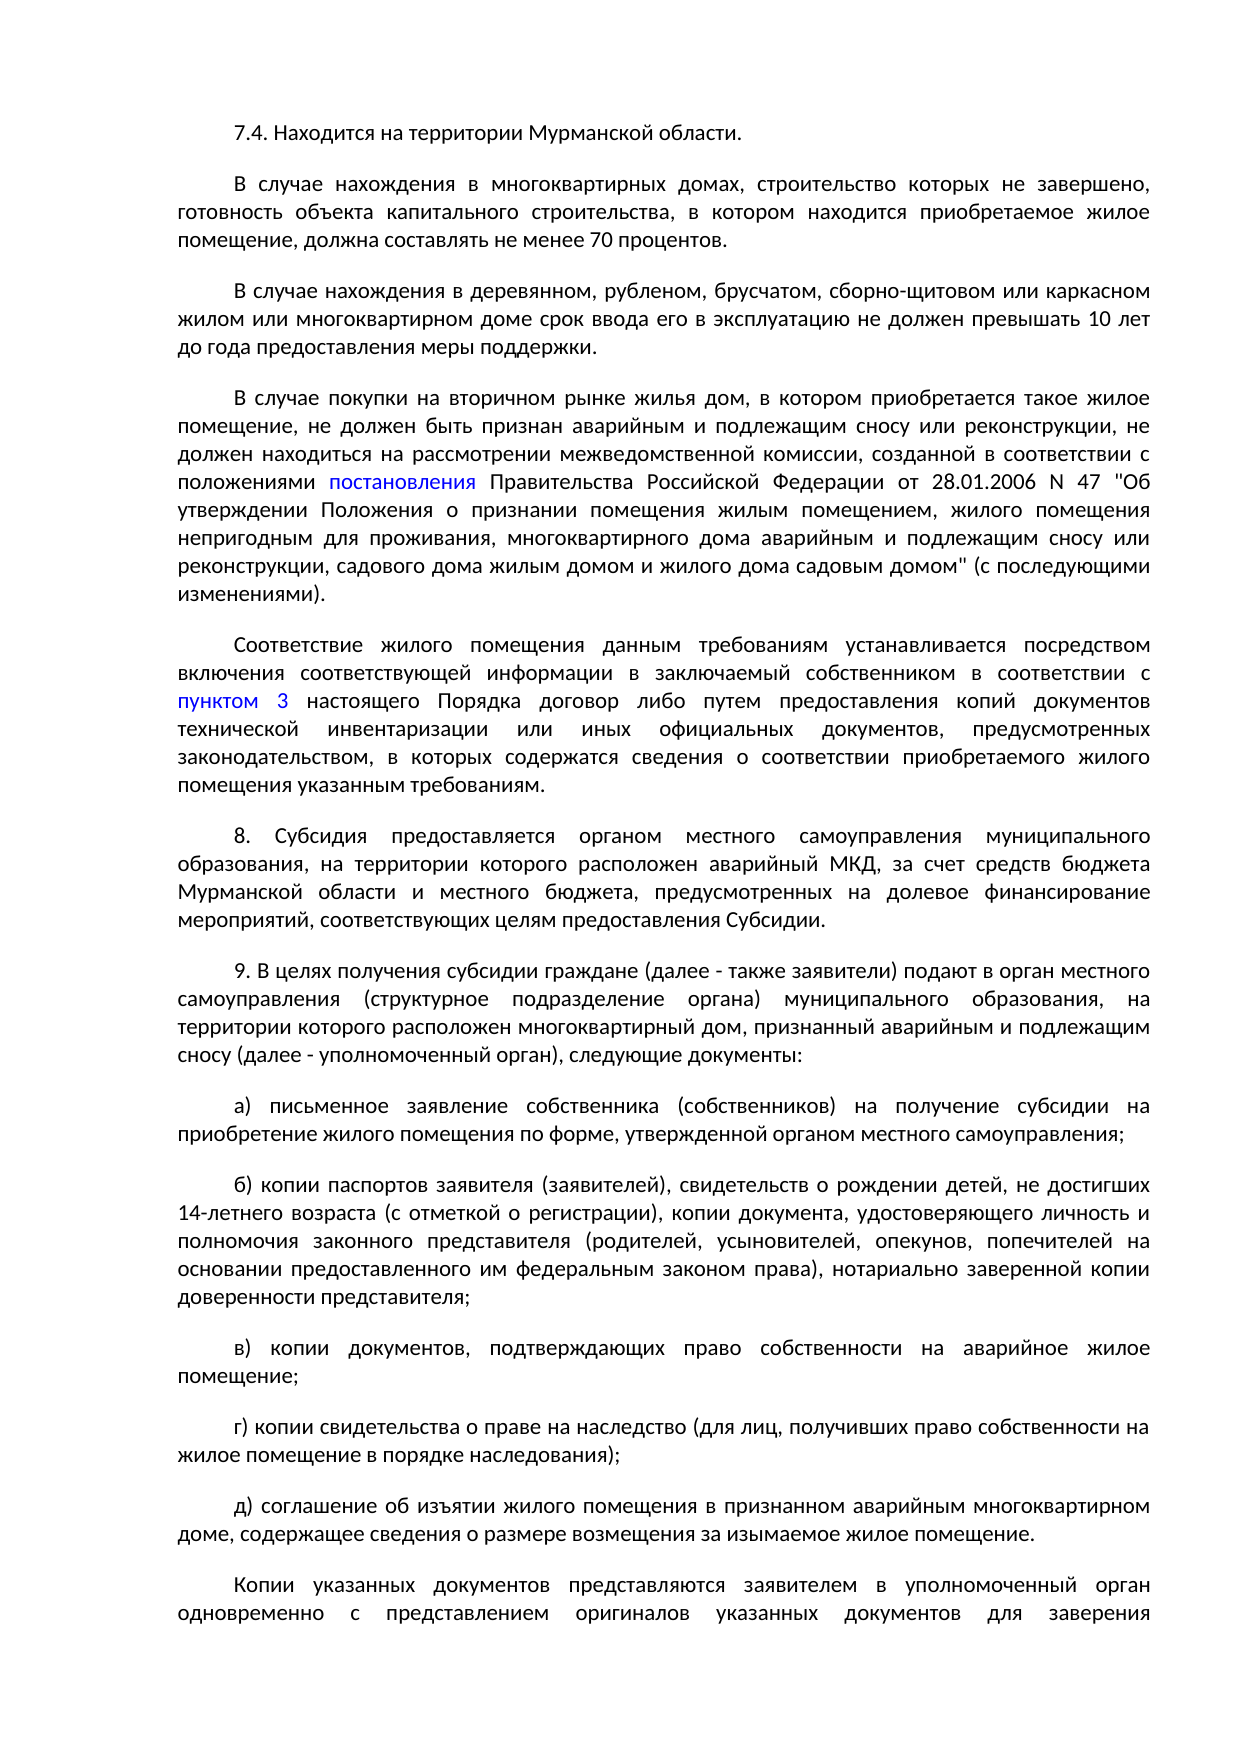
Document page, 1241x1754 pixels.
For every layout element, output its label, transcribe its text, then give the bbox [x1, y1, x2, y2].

text 7.4. Находится на территории Мурманской области. [177, 118, 1152, 146]
text а) письменное заявление собственника (собственников) на получение субсидии на приобретение жилого помещения по форме, утвержденной органом местного самоуправления; [177, 1091, 1152, 1147]
text 8. Субсидия предоставляется органом местного самоуправления муниципального образования, на территории которого расположен аварийный МКД, за счет средств бюджета Мурманской области и местного бюджета, предусмотренных на долевое финансирование мероприятий, соответствующих целям предоставления Субсидии. [177, 821, 1152, 933]
text В случае покупки на вторичном рынке жилья дом, в котором приобретается такое жилое помещение, не должен быть признан аварийным и подлежащим сносу или реконструкции, не должен находиться на рассмотрении межведомственной комиссии, созданной в соответствии с положениями постановления Правительства Российской Федерации от 28.01.2006 N 47 "Об утверждении Положения о признании помещения жилым помещением, жилого помещения непригодным для проживания, многоквартирного дома аварийным и подлежащим сносу или реконструкции, садового дома жилым домом и жилого дома садовым домом" (с последующими изменениями). [177, 383, 1152, 607]
text б) копии паспортов заявителя (заявителей), свидетельств о рождении детей, не достигших 14-летнего возраста (с отметкой о регистрации), копии документа, удостоверяющего личность и полномочия законного представителя (родителей, усыновителей, опекунов, попечителей на основании предоставленного им федеральным законом права), нотариально заверенной копии доверенности представителя; [177, 1170, 1152, 1310]
text 9. В целях получения субсидии граждане (далее - также заявители) подают в орган местного самоуправления (структурное подразделение органа) муниципального образования, на территории которого расположен многоквартирный дом, признанный аварийным и подлежащим сносу (далее - уполномоченный орган), следующие документы: [177, 956, 1152, 1068]
text д) соглашение об изъятии жилого помещения в признанном аварийным многоквартирном доме, содержащее сведения о размере возмещения за изымаемое жилое помещение. [177, 1491, 1152, 1547]
text Соответствие жилого помещения данным требованиям устанавливается посредством включения соответствующей информации в заключаемый собственником в соответствии с пунктом 3 настоящего Порядка договор либо путем предоставления копий документов технической инвентаризации или иных официальных документов, предусмотренных законодательством, в которых содержатся сведения о соответствии приобретаемого жилого помещения указанным требованиям. [177, 630, 1152, 798]
text В случае нахождения в деревянном, рубленом, брусчатом, сборно-щитовом или каркасном жилом или многоквартирном доме срок ввода его в эксплуатацию не должен превышать 10 лет до года предоставления меры поддержки. [177, 276, 1152, 360]
text В случае нахождения в многоквартирных домах, строительство которых не завершено, готовность объекта капитального строительства, в котором находится приобретаемое жилое помещение, должна составлять не менее 70 процентов. [177, 169, 1152, 253]
text в) копии документов, подтверждающих право собственности на аварийное жилое помещение; [177, 1333, 1152, 1389]
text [177, 1570, 1152, 1626]
text г) копии свидетельства о праве на наследство (для лиц, получивших право собственности на жилое помещение в порядке наследования); [177, 1412, 1152, 1468]
